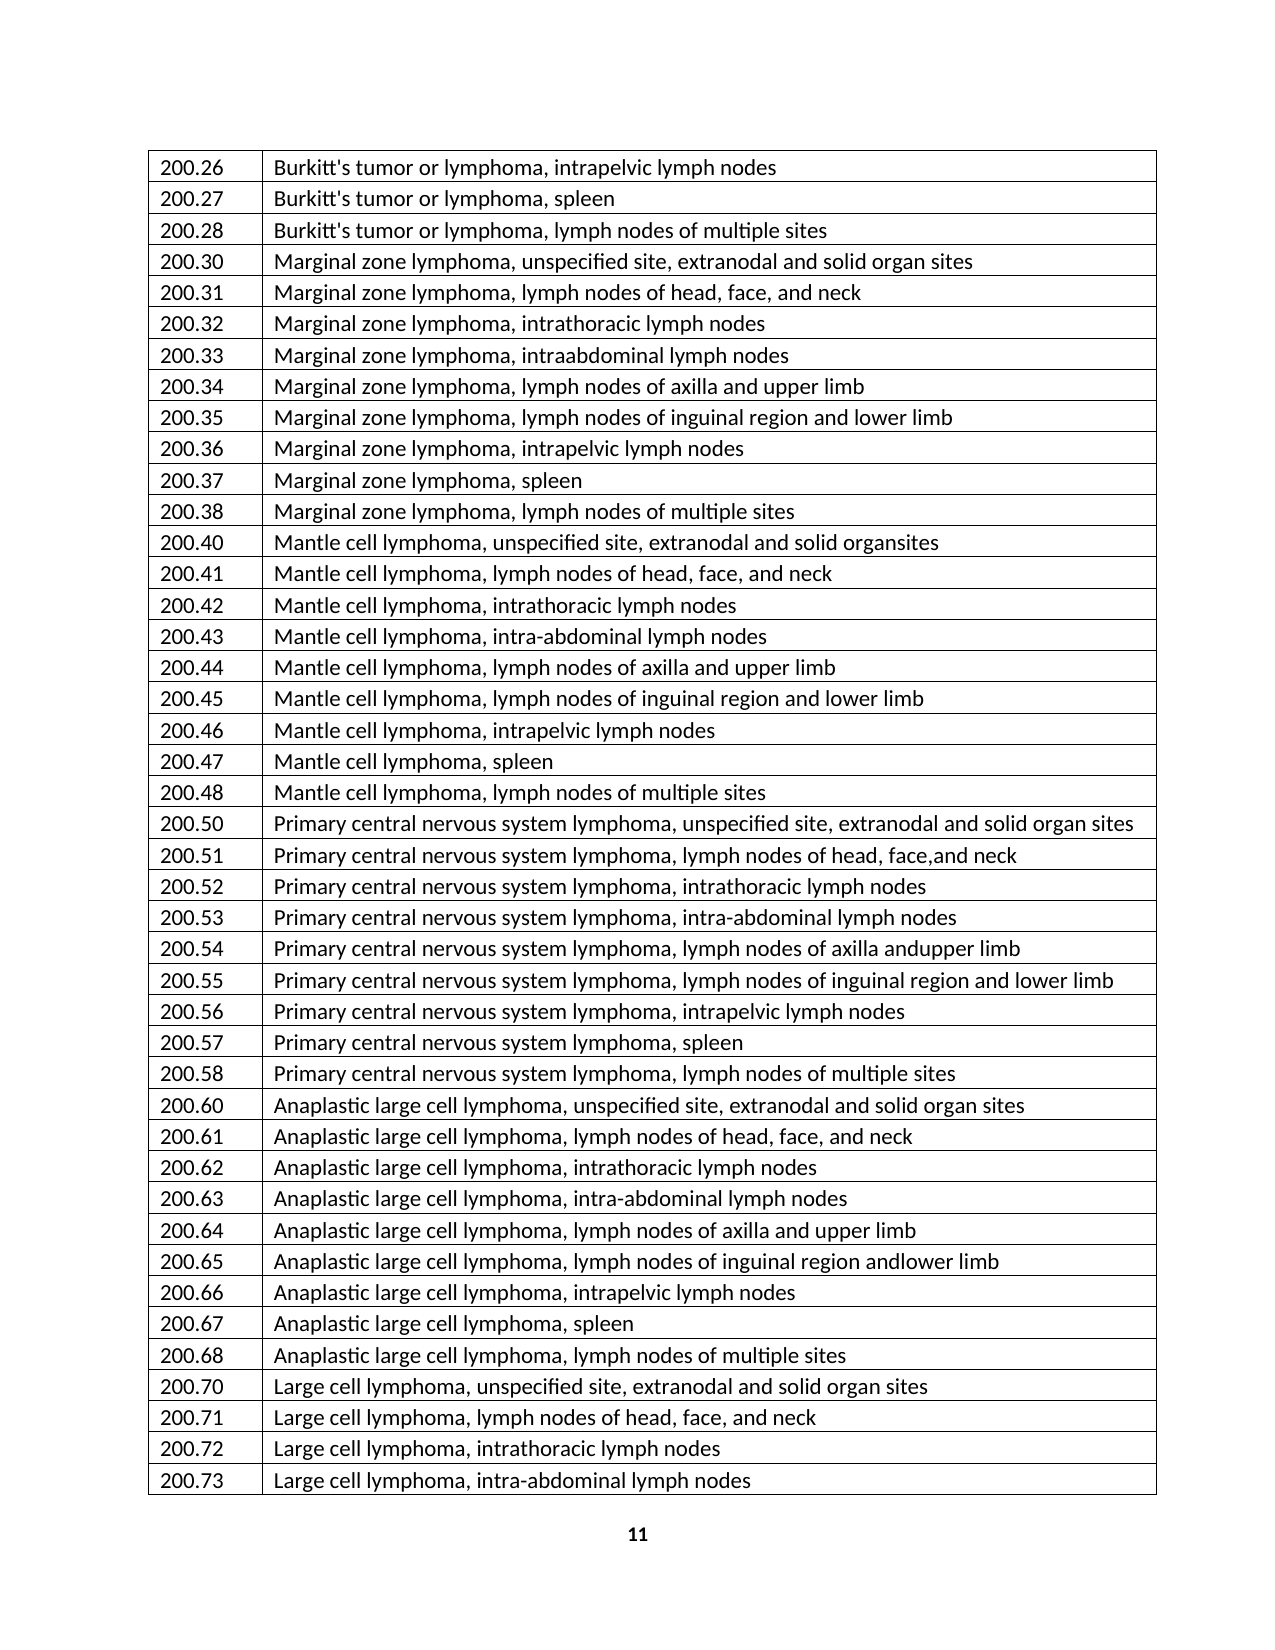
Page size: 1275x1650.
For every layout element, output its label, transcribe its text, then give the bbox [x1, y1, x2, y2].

table_cell Anaplastic large cell lymphoma, intrapelvic lymph nodes [263, 1276, 1156, 1306]
table_cell Mantle cell lymphoma, intrapelvic lymph nodes [263, 714, 1156, 744]
table_cell 200.31 [149, 276, 262, 306]
table_cell 200.68 [149, 1339, 262, 1369]
table_cell Mantle cell lymphoma, intrathoracic lymph nodes [263, 589, 1156, 619]
table_cell 200.37 [149, 464, 262, 494]
table_cell Primary central nervous system lymphoma, intra-abdominal lymph nodes [263, 901, 1156, 931]
table_cell Mantle cell lymphoma, lymph nodes of multiple sites [263, 776, 1156, 806]
table_cell Mantle cell lymphoma, intra-abdominal lymph nodes [263, 620, 1156, 650]
table_cell Mantle cell lymphoma, unspecified site, extranodal and solid organsites [263, 526, 1156, 556]
table_cell 200.26 [149, 151, 262, 181]
table_cell 200.32 [149, 307, 262, 337]
table_cell Marginal zone lymphoma, intrathoracic lymph nodes [263, 307, 1156, 337]
table_cell Marginal zone lymphoma, lymph nodes of axilla and upper limb [263, 370, 1156, 400]
table_cell Primary central nervous system lymphoma, spleen [263, 1026, 1156, 1056]
table_cell 200.48 [149, 776, 262, 806]
table_cell 200.35 [149, 401, 262, 431]
table_cell Large cell lymphoma, intrathoracic lymph nodes [263, 1432, 1156, 1462]
table_cell Burkitt's tumor or lymphoma, intrapelvic lymph nodes [263, 151, 1156, 181]
table_cell Anaplastic large cell lymphoma, unspecified site, extranodal and solid organ sites [263, 1089, 1156, 1119]
table_cell 200.51 [149, 839, 262, 869]
table_cell Anaplastic large cell lymphoma, lymph nodes of multiple sites [263, 1339, 1156, 1369]
table_cell Marginal zone lymphoma, unspecified site, extranodal and solid organ sites [263, 245, 1156, 275]
table_cell Primary central nervous system lymphoma, lymph nodes of multiple sites [263, 1057, 1156, 1087]
table_cell Anaplastic large cell lymphoma, spleen [263, 1307, 1156, 1337]
table_cell 200.66 [149, 1276, 262, 1306]
table_cell 200.52 [149, 870, 262, 900]
table_cell Marginal zone lymphoma, lymph nodes of head, face, and neck [263, 276, 1156, 306]
table_cell Burkitt's tumor or lymphoma, spleen [263, 182, 1156, 212]
table_cell 200.40 [149, 526, 262, 556]
table_cell Mantle cell lymphoma, lymph nodes of axilla and upper limb [263, 651, 1156, 681]
table_cell Mantle cell lymphoma, lymph nodes of inguinal region and lower limb [263, 682, 1156, 712]
table_cell Marginal zone lymphoma, lymph nodes of inguinal region and lower limb [263, 401, 1156, 431]
table_cell Primary central nervous system lymphoma, lymph nodes of head, face,and neck [263, 839, 1156, 869]
table_cell Primary central nervous system lymphoma, lymph nodes of inguinal region and lower limb [263, 964, 1156, 994]
table_cell 200.56 [149, 995, 262, 1025]
table_cell Primary central nervous system lymphoma, intrapelvic lymph nodes [263, 995, 1156, 1025]
table_cell 200.53 [149, 901, 262, 931]
table_cell 200.27 [149, 182, 262, 212]
table_cell 200.28 [149, 214, 262, 244]
table_cell 200.54 [149, 932, 262, 962]
table_cell 200.42 [149, 589, 262, 619]
table_cell Burkitt's tumor or lymphoma, lymph nodes of multiple sites [263, 214, 1156, 244]
table_cell 200.63 [149, 1182, 262, 1212]
table_cell 200.67 [149, 1307, 262, 1337]
table_cell Mantle cell lymphoma, lymph nodes of head, face, and neck [263, 557, 1156, 587]
table_cell 200.65 [149, 1245, 262, 1275]
table_cell 200.36 [149, 432, 262, 462]
table_cell 200.73 [149, 1464, 262, 1494]
table_cell 200.64 [149, 1214, 262, 1244]
table_cell 200.62 [149, 1151, 262, 1181]
table_cell Marginal zone lymphoma, lymph nodes of multiple sites [263, 495, 1156, 525]
table_cell Large cell lymphoma, intra-abdominal lymph nodes [263, 1464, 1156, 1494]
table_cell 200.34 [149, 370, 262, 400]
table_cell 200.50 [149, 807, 262, 837]
table_cell Anaplastic large cell lymphoma, lymph nodes of inguinal region andlower limb [263, 1245, 1156, 1275]
table_cell 200.58 [149, 1057, 262, 1087]
table_cell Primary central nervous system lymphoma, lymph nodes of axilla andupper limb [263, 932, 1156, 962]
table_cell 200.70 [149, 1370, 262, 1400]
table_cell Primary central nervous system lymphoma, unspecified site, extranodal and solid organ sites [263, 807, 1156, 837]
table_cell Large cell lymphoma, unspecified site, extranodal and solid organ sites [263, 1370, 1156, 1400]
table_cell 200.55 [149, 964, 262, 994]
table_cell 200.45 [149, 682, 262, 712]
table_cell Anaplastic large cell lymphoma, lymph nodes of axilla and upper limb [263, 1214, 1156, 1244]
table_cell 200.41 [149, 557, 262, 587]
table_cell Marginal zone lymphoma, intraabdominal lymph nodes [263, 339, 1156, 369]
table_cell 200.33 [149, 339, 262, 369]
table_cell Marginal zone lymphoma, spleen [263, 464, 1156, 494]
table_cell 200.72 [149, 1432, 262, 1462]
table_cell 200.57 [149, 1026, 262, 1056]
table_cell 200.60 [149, 1089, 262, 1119]
table_cell Primary central nervous system lymphoma, intrathoracic lymph nodes [263, 870, 1156, 900]
table_cell 200.43 [149, 620, 262, 650]
table_cell 200.61 [149, 1120, 262, 1150]
table_cell 200.47 [149, 745, 262, 775]
table_cell Mantle cell lymphoma, spleen [263, 745, 1156, 775]
table_cell 200.44 [149, 651, 262, 681]
table_cell Anaplastic large cell lymphoma, lymph nodes of head, face, and neck [263, 1120, 1156, 1150]
table_cell 200.38 [149, 495, 262, 525]
table_cell 200.46 [149, 714, 262, 744]
table_cell 200.30 [149, 245, 262, 275]
table_cell Large cell lymphoma, lymph nodes of head, face, and neck [263, 1401, 1156, 1431]
table_cell Anaplastic large cell lymphoma, intrathoracic lymph nodes [263, 1151, 1156, 1181]
table_cell 200.71 [149, 1401, 262, 1431]
table_cell Anaplastic large cell lymphoma, intra-abdominal lymph nodes [263, 1182, 1156, 1212]
table_cell Marginal zone lymphoma, intrapelvic lymph nodes [263, 432, 1156, 462]
